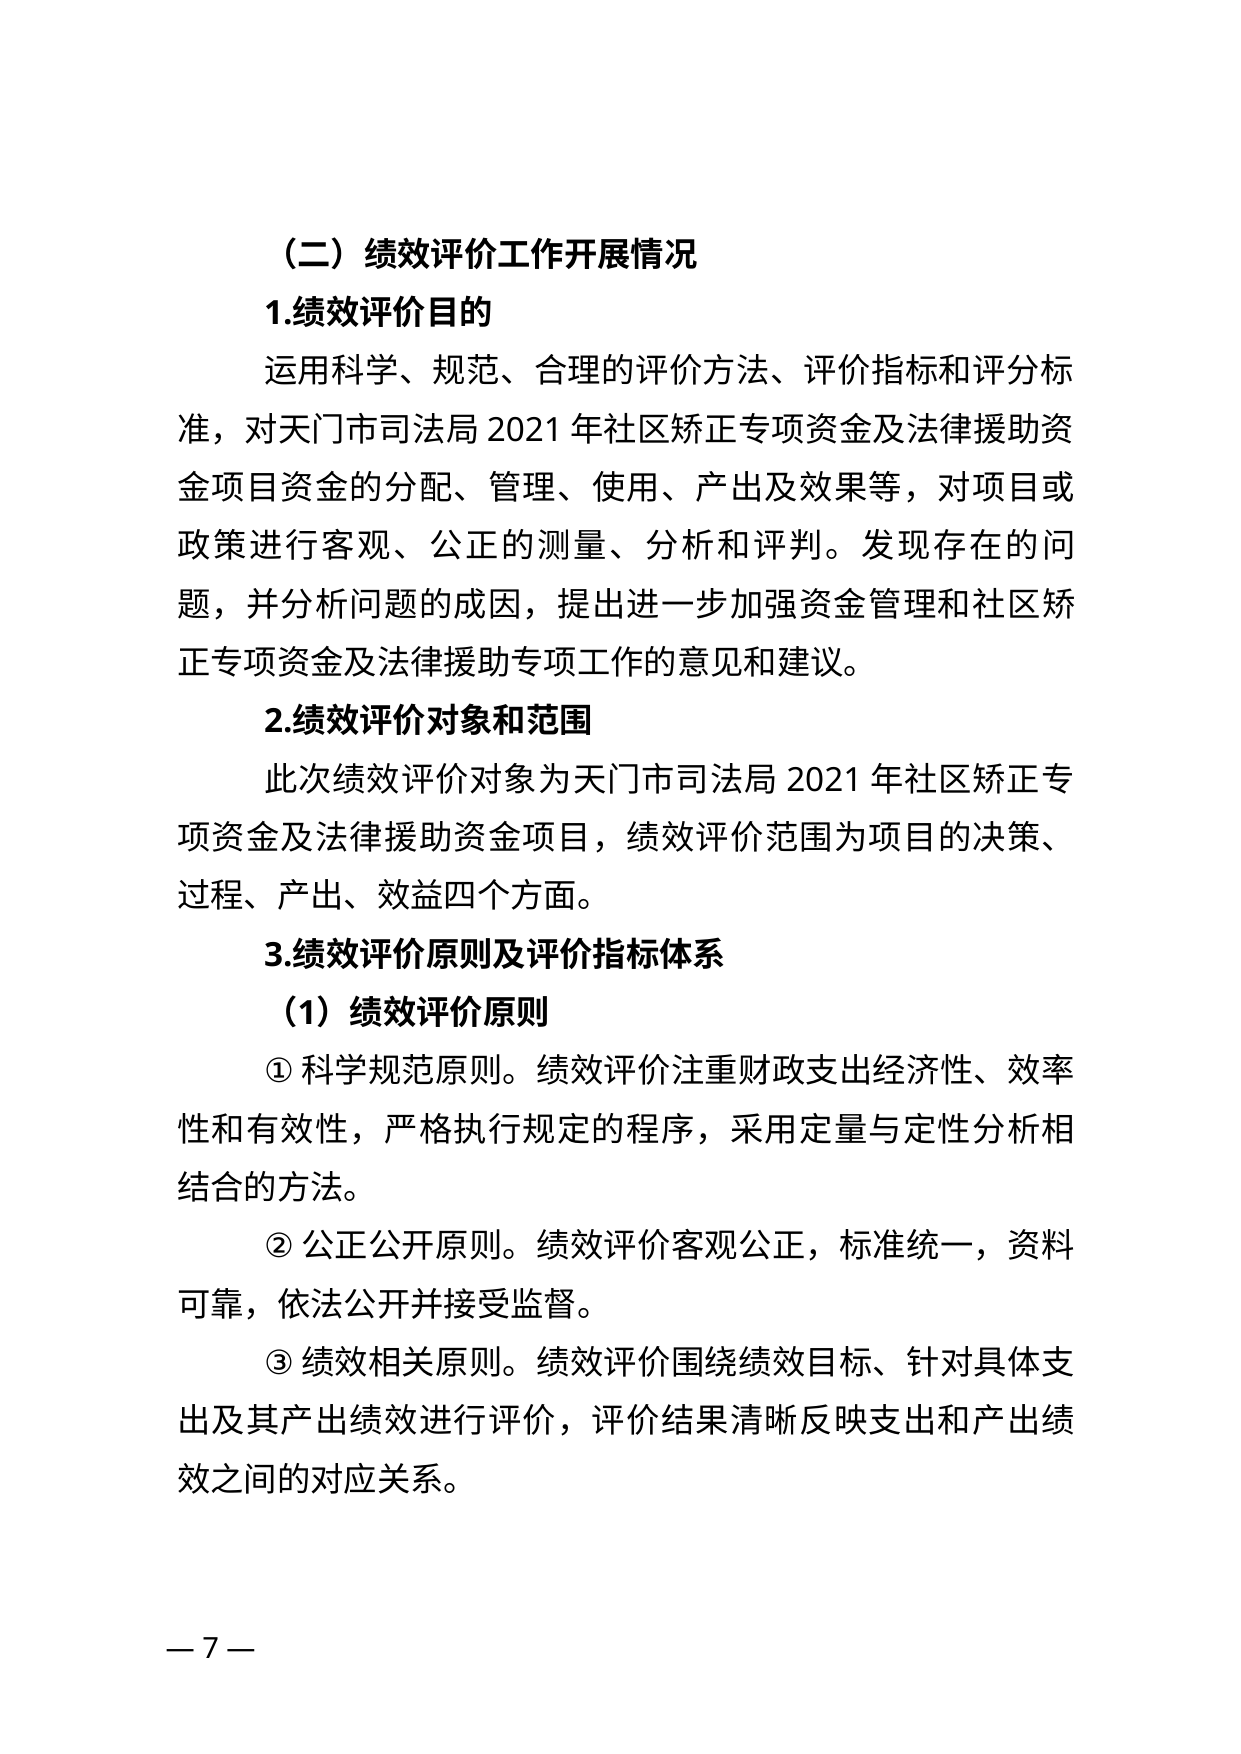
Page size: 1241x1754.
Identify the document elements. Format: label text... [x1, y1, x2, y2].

list 2.绩效评价对象和范围 [177, 686, 1075, 744]
text （二）绩效评价工作开展情况 [177, 219, 1075, 278]
list 3.绩效评价原则及评价指标体系 [177, 919, 1075, 978]
list ①科学规范原则。绩效评价注重财政支出经济性、效率性和有效性，严格执行规定的程序，采用定量与定性分析相结合的方法。 [177, 1036, 1075, 1211]
list 此次绩效评价对象为天门市司法局2021年社区矫正专项资金及法律援助资金项目，绩效评价范围为项目的决策、过程、产出、效益四个方面。 [177, 744, 1075, 919]
text 1.绩效评价目的 [177, 278, 1075, 336]
list ③绩效相关原则。绩效评价围绕绩效目标、针对具体支出及其产出绩效进行评价，评价结果清晰反映支出和产出绩效之间的对应关系。 [177, 1328, 1075, 1503]
list ②公正公开原则。绩效评价客观公正，标准统一，资料可靠，依法公开并接受监督。 [177, 1211, 1075, 1328]
list 运用科学、规范、合理的评价方法、评价指标和评分标准，对天门市司法局2021年社区矫正专项资金及法律援助资金项目资金的分配、管理、使用、产出及效果等，对项目或政策进行客观、公正的测量、分析和评判。发现存在的问题，并分析问题的成因，提出进一步加强资金管理和社区矫正专项资金及法律援助专项工作的意见和建议。 [177, 336, 1075, 686]
list （1）绩效评价原则 [177, 978, 1075, 1036]
